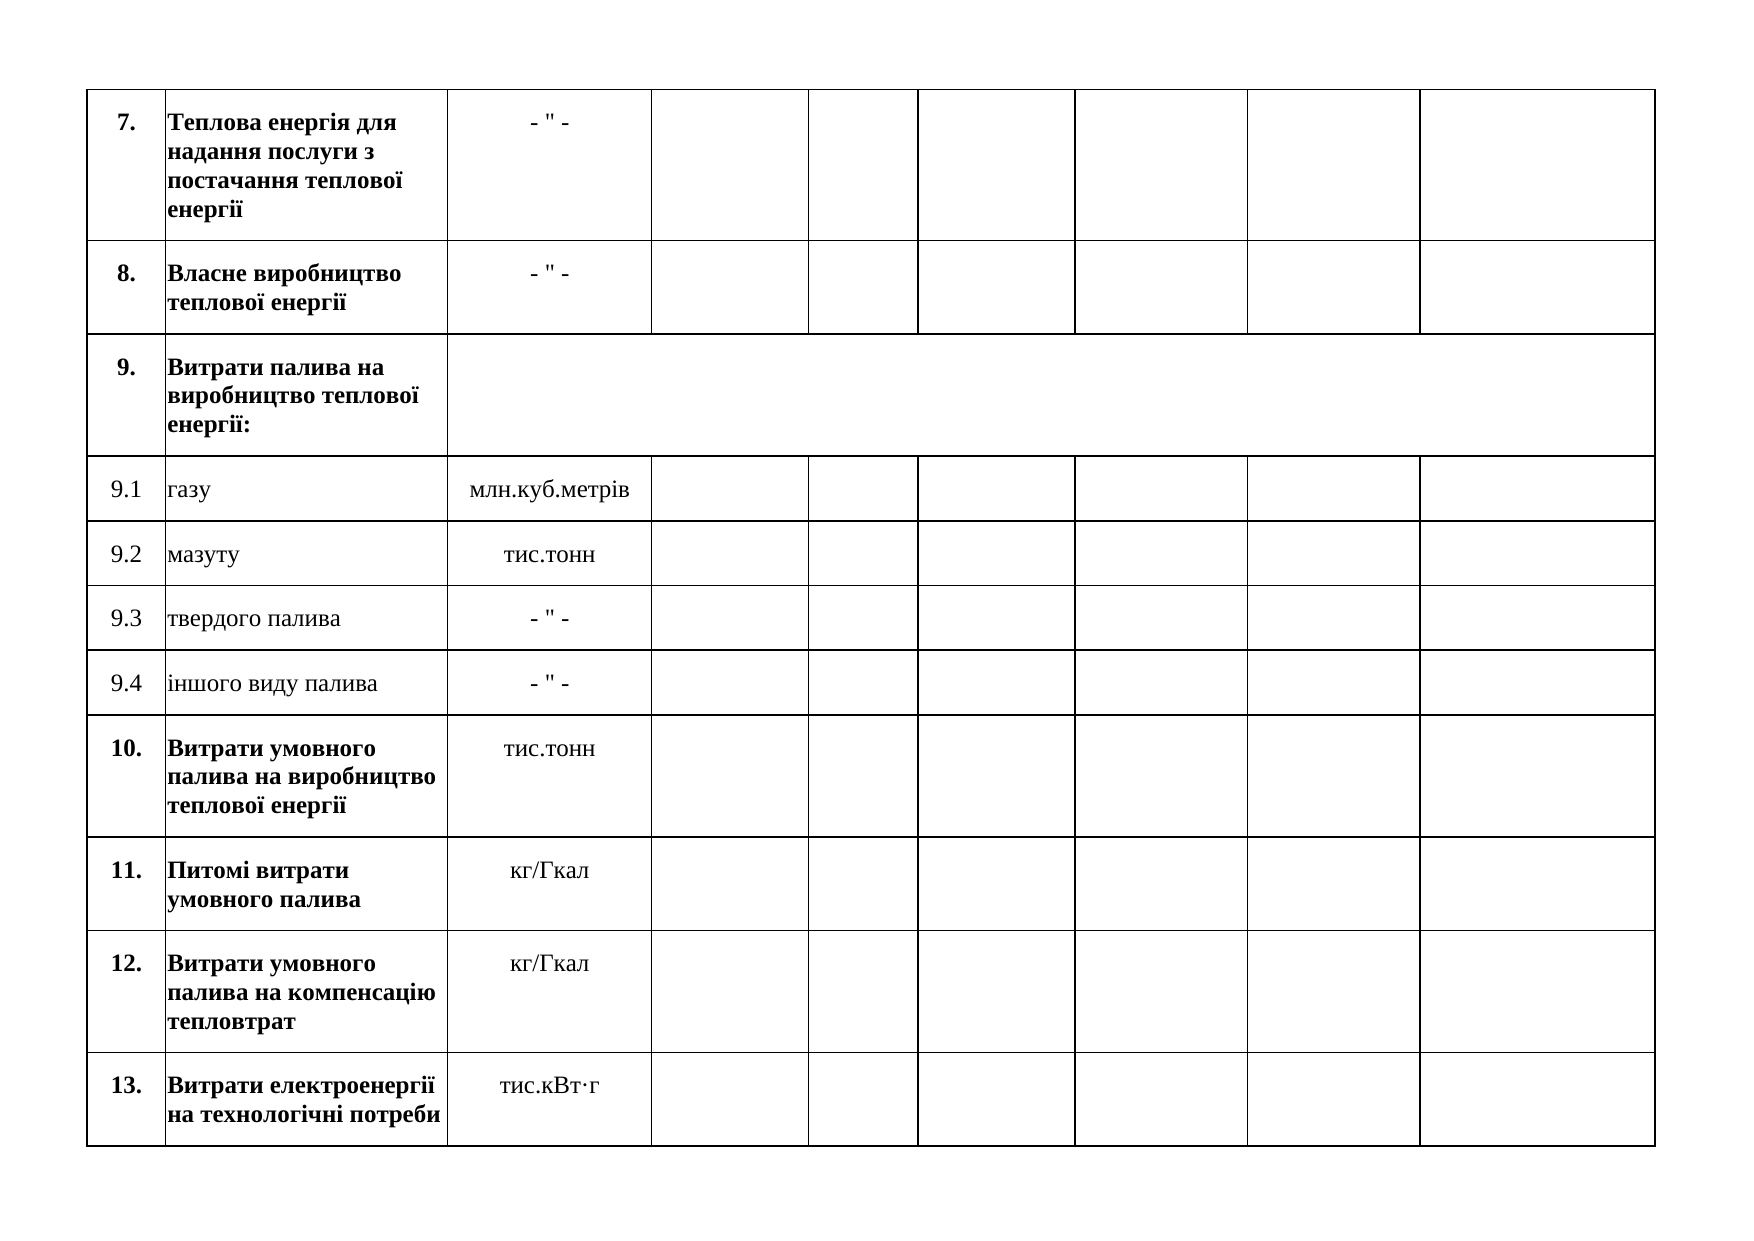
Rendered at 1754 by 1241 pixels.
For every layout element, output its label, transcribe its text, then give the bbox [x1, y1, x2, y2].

table_cell [809, 931, 917, 1052]
table_cell млн.куб.метрів [448, 457, 651, 520]
table_cell [1076, 838, 1247, 929]
table_cell [1421, 522, 1654, 584]
table_cell [919, 90, 1074, 239]
table_cell Витрати електроенергії на технологічні потреби [166, 1053, 447, 1145]
table_cell - " - [448, 241, 651, 333]
table_cell твердого палива [166, 586, 447, 649]
table_cell 10. [88, 716, 165, 836]
table_cell [652, 1053, 808, 1145]
table_cell [1076, 716, 1247, 836]
table_cell [652, 651, 808, 714]
table_cell [652, 90, 808, 239]
table_cell [1076, 1053, 1247, 1145]
table_cell 12. [88, 931, 165, 1052]
table_cell тис.тонн [448, 522, 651, 584]
table_cell [448, 335, 1654, 455]
table_cell 9.3 [88, 586, 165, 649]
table_cell 9.2 [88, 522, 165, 584]
table_cell [652, 838, 808, 929]
table_cell 9. [88, 335, 165, 455]
table_cell [1076, 457, 1247, 520]
table_cell [652, 931, 808, 1052]
table_cell [1076, 90, 1247, 239]
table_cell [809, 1053, 917, 1145]
table_cell [919, 586, 1074, 649]
table_cell кг/Гкал [448, 838, 651, 929]
table_cell [1248, 522, 1419, 584]
table_cell [1248, 716, 1419, 836]
table_cell 13. [88, 1053, 165, 1145]
table_cell [1421, 838, 1654, 929]
table_cell [1421, 931, 1654, 1052]
table_cell [1248, 586, 1419, 649]
table_cell Витрати палива на виробництво теплової енергії: [166, 335, 447, 455]
table_cell 7. [88, 90, 165, 239]
table_cell [919, 838, 1074, 929]
table_cell [809, 90, 917, 239]
table_cell мазуту [166, 522, 447, 584]
table_cell [919, 241, 1074, 333]
table_cell Витрати умовного палива на виробництво теплової енергії [166, 716, 447, 836]
table_cell Теплова енергія для надання послуги з постачання теплової енергії [166, 90, 447, 239]
table_cell Власне виробництво теплової енергії [166, 241, 447, 333]
table_cell [919, 716, 1074, 836]
table_cell тис.тонн [448, 716, 651, 836]
table_cell [652, 522, 808, 584]
table_cell [1421, 716, 1654, 836]
table_cell [652, 241, 808, 333]
table_cell Питомі витрати умовного палива [166, 838, 447, 929]
table_cell [1076, 241, 1247, 333]
table_cell [1076, 522, 1247, 584]
table_cell [809, 457, 917, 520]
table_cell - " - [448, 90, 651, 239]
table_cell [919, 651, 1074, 714]
table_cell [919, 522, 1074, 584]
table_cell [1421, 1053, 1654, 1145]
table_cell [1076, 586, 1247, 649]
table_cell [1248, 457, 1419, 520]
table_cell [919, 931, 1074, 1052]
table_cell [1248, 651, 1419, 714]
table_cell [809, 586, 917, 649]
table_cell Витрати умовного палива на компенсацію тепловтрат [166, 931, 447, 1052]
table_cell іншого виду палива [166, 651, 447, 714]
table_cell [1421, 651, 1654, 714]
table_cell [809, 241, 917, 333]
table_cell [1421, 241, 1654, 333]
table_cell 8. [88, 241, 165, 333]
table_cell - " - [448, 586, 651, 649]
table_cell [919, 457, 1074, 520]
table_cell [1076, 651, 1247, 714]
table_cell [1421, 586, 1654, 649]
table_cell [1076, 931, 1247, 1052]
table_cell кг/Гкал [448, 931, 651, 1052]
table_cell тис.кВт·г [448, 1053, 651, 1145]
table_cell [1248, 241, 1419, 333]
table_cell [652, 457, 808, 520]
table_cell [652, 716, 808, 836]
table_cell [809, 522, 917, 584]
table_cell [1248, 1053, 1419, 1145]
table_cell газу [166, 457, 447, 520]
table_cell [1421, 90, 1654, 239]
table_cell [1421, 457, 1654, 520]
table_cell [1248, 90, 1419, 239]
table_cell [1248, 838, 1419, 929]
table_cell [1248, 931, 1419, 1052]
table_cell [809, 651, 917, 714]
table_cell - " - [448, 651, 651, 714]
table_cell 9.4 [88, 651, 165, 714]
table_cell [809, 716, 917, 836]
table_cell 9.1 [88, 457, 165, 520]
table_cell [919, 1053, 1074, 1145]
table_cell [809, 838, 917, 929]
table_cell [652, 586, 808, 649]
table_cell 11. [88, 838, 165, 929]
